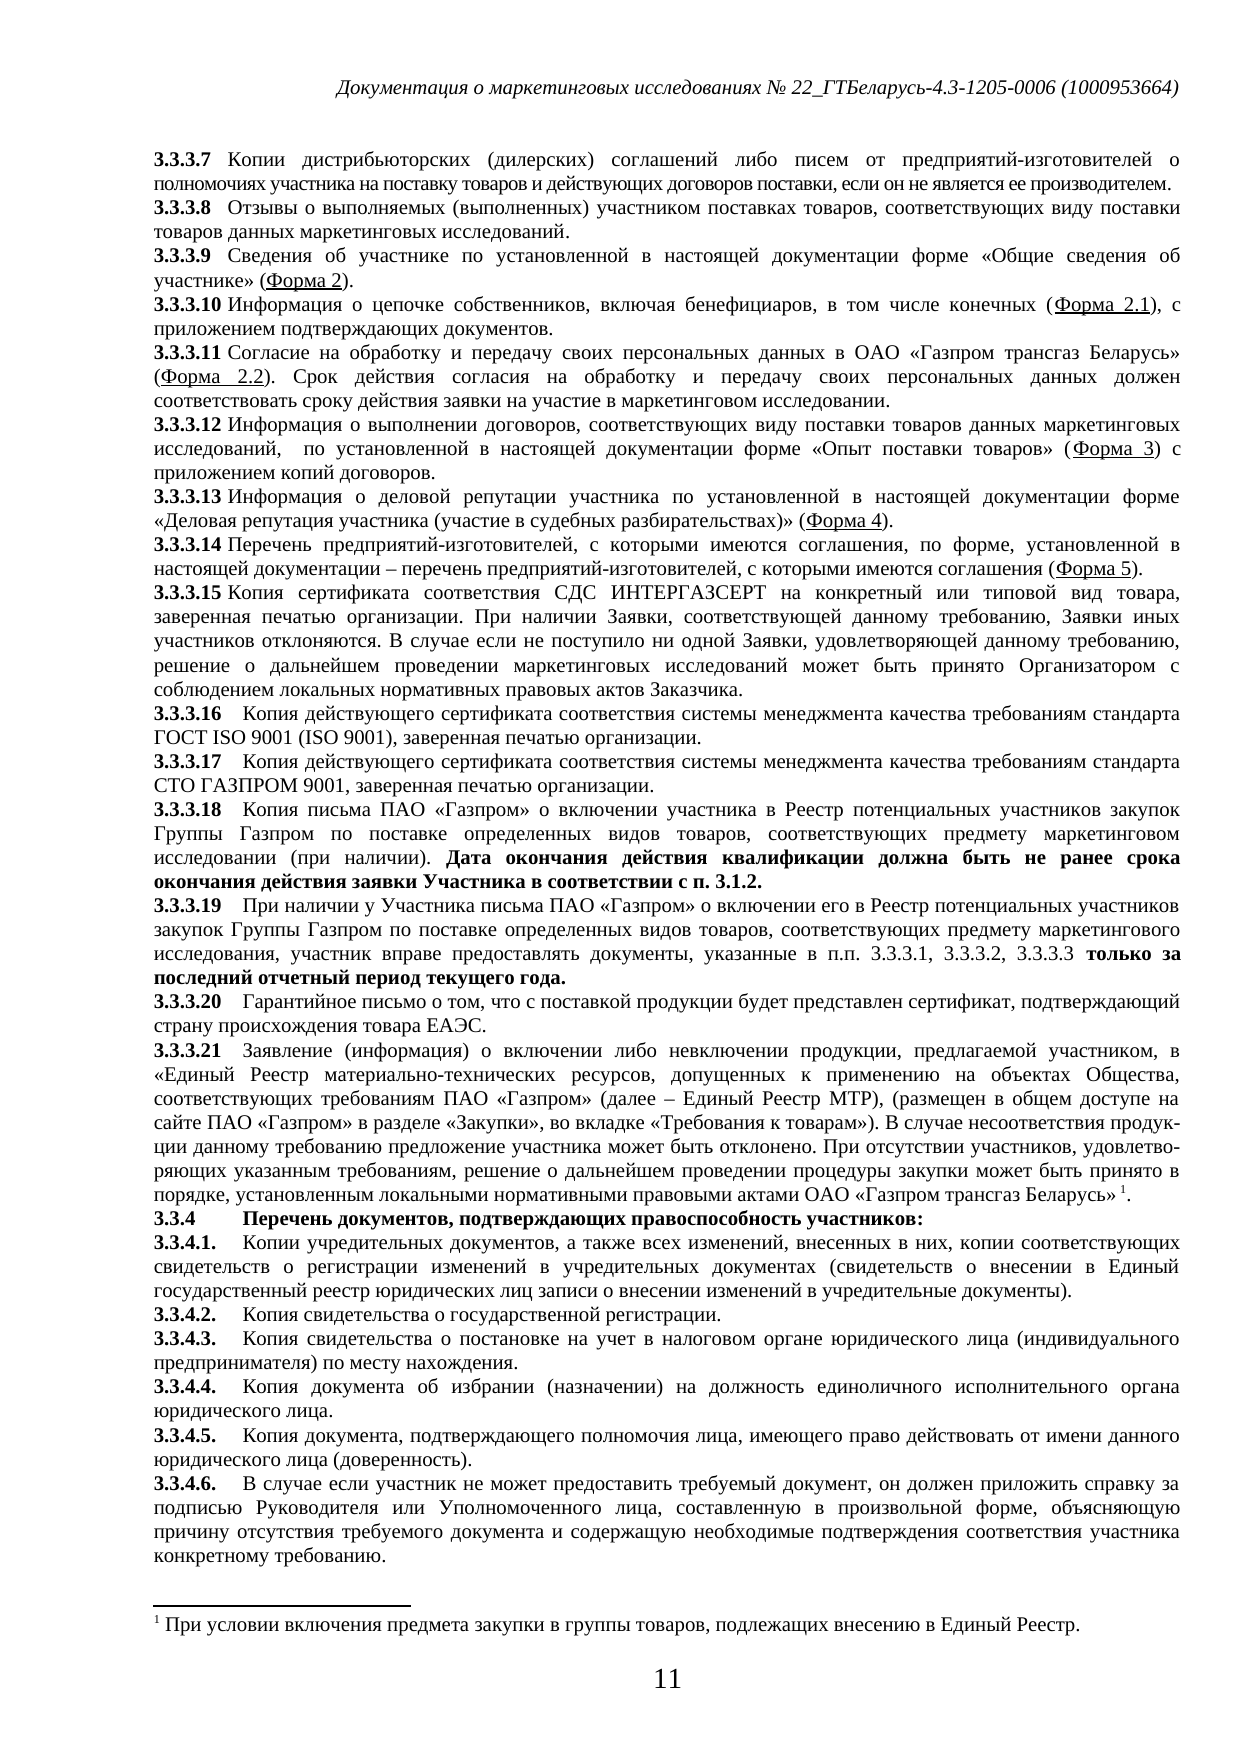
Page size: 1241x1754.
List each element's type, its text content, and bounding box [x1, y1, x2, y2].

list Заявление (информация) о включении либо невключении продукции, предлагаемой участником, в «Единый Реестр материально-технических ресурсов, допущенных к применению на объектах Общества, соответствующих требованиям ПАО «Газпром» (далее – Единый Реестр МТР), (размещен в общем доступе на сайте ПАО «Газпром» в разделе «Закупки», во вкладке «Требования к товарам»). В случае несоответствия продук-ции данному требованию предложение участника может быть отклонено. При отсутствии участников, удовлетво-ряющих указанным требованиям, решение о дальнейшем проведении процедуры закупки может быть принято в порядке, установленным локальными нормативными правовыми актами ОАО «Газпром трансгаз Беларусь» . [153, 1037, 1181, 1206]
list Копии дистрибьюторских (дилерских) соглашений либо писем от предприятий-изготовителей о полномочиях участника на поставку товаров и действующих договоров поставки, если он не является ее производителем. [153, 147, 1181, 195]
list Отзывы о выполняемых (выполненных) участником поставках товаров, соответствующих виду поставки товаров данных маркетинговых исследований. [153, 195, 1181, 243]
list Копии учредительных документов, а также всех изменений, внесенных в них, копии соответствующих свидетельств о регистрации изменений в учредительных документах (свидетельств о внесении в Единый государственный реестр юридических лиц записи о внесении изменений в учредительные документы). [153, 1230, 1181, 1302]
list Копия действующего сертификата соответствия системы менеджмента качества требованиям стандарта ГОСТ ISO 9001 (ISO 9001), заверенная печатью организации. [153, 701, 1181, 749]
list Копия документа об избрании (назначении) на должность единоличного исполнительного органа юридического лица. [153, 1374, 1181, 1422]
list Копия действующего сертификата соответствия системы менеджмента качества требованиям стандарта СТО ГАЗПРОМ 9001, заверенная печатью организации. [153, 749, 1181, 797]
list Информация о деловой репутации участника по установленной в настоящей документации форме «Деловая репутация участника (участие в судебных разбирательствах)» (Форма 4). [153, 484, 1181, 532]
list При наличии у Участника письма ПАО «Газпром» о включении его в Реестр потенциальных участников закупок Группы Газпром по поставке определенных видов товаров, соответствующих предмету маркетингового исследования, участник вправе предоставлять документы, указанные в п.п. 3.3.3.1, 3.3.3.2, 3.3.3.3 только за последний отчетный период текущего года. [153, 893, 1181, 989]
list Копия свидетельства о постановке на учет в налоговом органе юридического лица (индивидуального предпринимателя) по месту нахождения. [153, 1326, 1181, 1374]
list В случае если участник не может предоставить требуемый документ, он должен приложить справку за подписью Руководителя или Уполномоченного лица, составленную в произвольной форме, объясняющую причину отсутствия требуемого документа и содержащую необходимые подтверждения соответствия участника конкретному требованию. [153, 1471, 1181, 1567]
list Копия документа, подтверждающего полномочия лица, имеющего право действовать от имени данного юридического лица (доверенность). [153, 1422, 1181, 1471]
list Гарантийное письмо о том, что с поставкой продукции будет представлен сертификат, подтверждающий страну происхождения товара ЕАЭС. [153, 989, 1181, 1037]
list Перечень документов, подтверждающих правоспособность участников: [153, 1206, 1181, 1230]
list Информация о выполнении договоров, соответствующих виду поставки товаров данных маркетинговых исследований, по установленной в настоящей документации форме «Опыт поставки товаров» (Форма 3) с приложением копий договоров. [153, 412, 1181, 484]
list Перечень предприятий-изготовителей, с которыми имеются соглашения, по форме, установленной в настоящей документации – перечень предприятий-изготовителей, с которыми имеются соглашения (Форма 5). [153, 532, 1181, 580]
list Копия свидетельства о государственной регистрации. [153, 1302, 1181, 1326]
list Сведения об участнике по установленной в настоящей документации форме «Общие сведения об участнике» (Форма 2). [153, 243, 1181, 292]
list Копия письма ПАО «Газпром» о включении участника в Реестр потенциальных участников закупок Группы Газпром по поставке определенных видов товаров, соответствующих предмету маркетинговом исследовании (при наличии). Дата окончания действия квалификации должна быть не ранее срока окончания действия заявки Участника в соответствии с п. 3.1.2. [153, 797, 1181, 893]
list Копия сертификата соответствия СДС ИНТЕРГАЗСЕРТ на конкретный или типовой вид товара, заверенная печатью организации. При наличии Заявки, соответствующей данному требованию, Заявки иных участников отклоняются. В случае если не поступило ни одной Заявки, удовлетворяющей данному требованию, решение о дальнейшем проведении маркетинговых исследований может быть принято Организатором с соблюдением локальных нормативных правовых актов Заказчика. [153, 580, 1181, 701]
list Согласие на обработку и передачу своих персональных данных в ОАО «Газпром трансгаз Беларусь» (Форма 2.2). Срок действия согласия на обработку и передачу своих персональных данных должен соответствовать сроку действия заявки на участие в маркетинговом исследовании. [153, 340, 1181, 412]
list Информация о цепочке собственников, включая бенефициаров, в том числе конечных (Форма 2.1), с приложением подтверждающих документов. [153, 292, 1181, 340]
